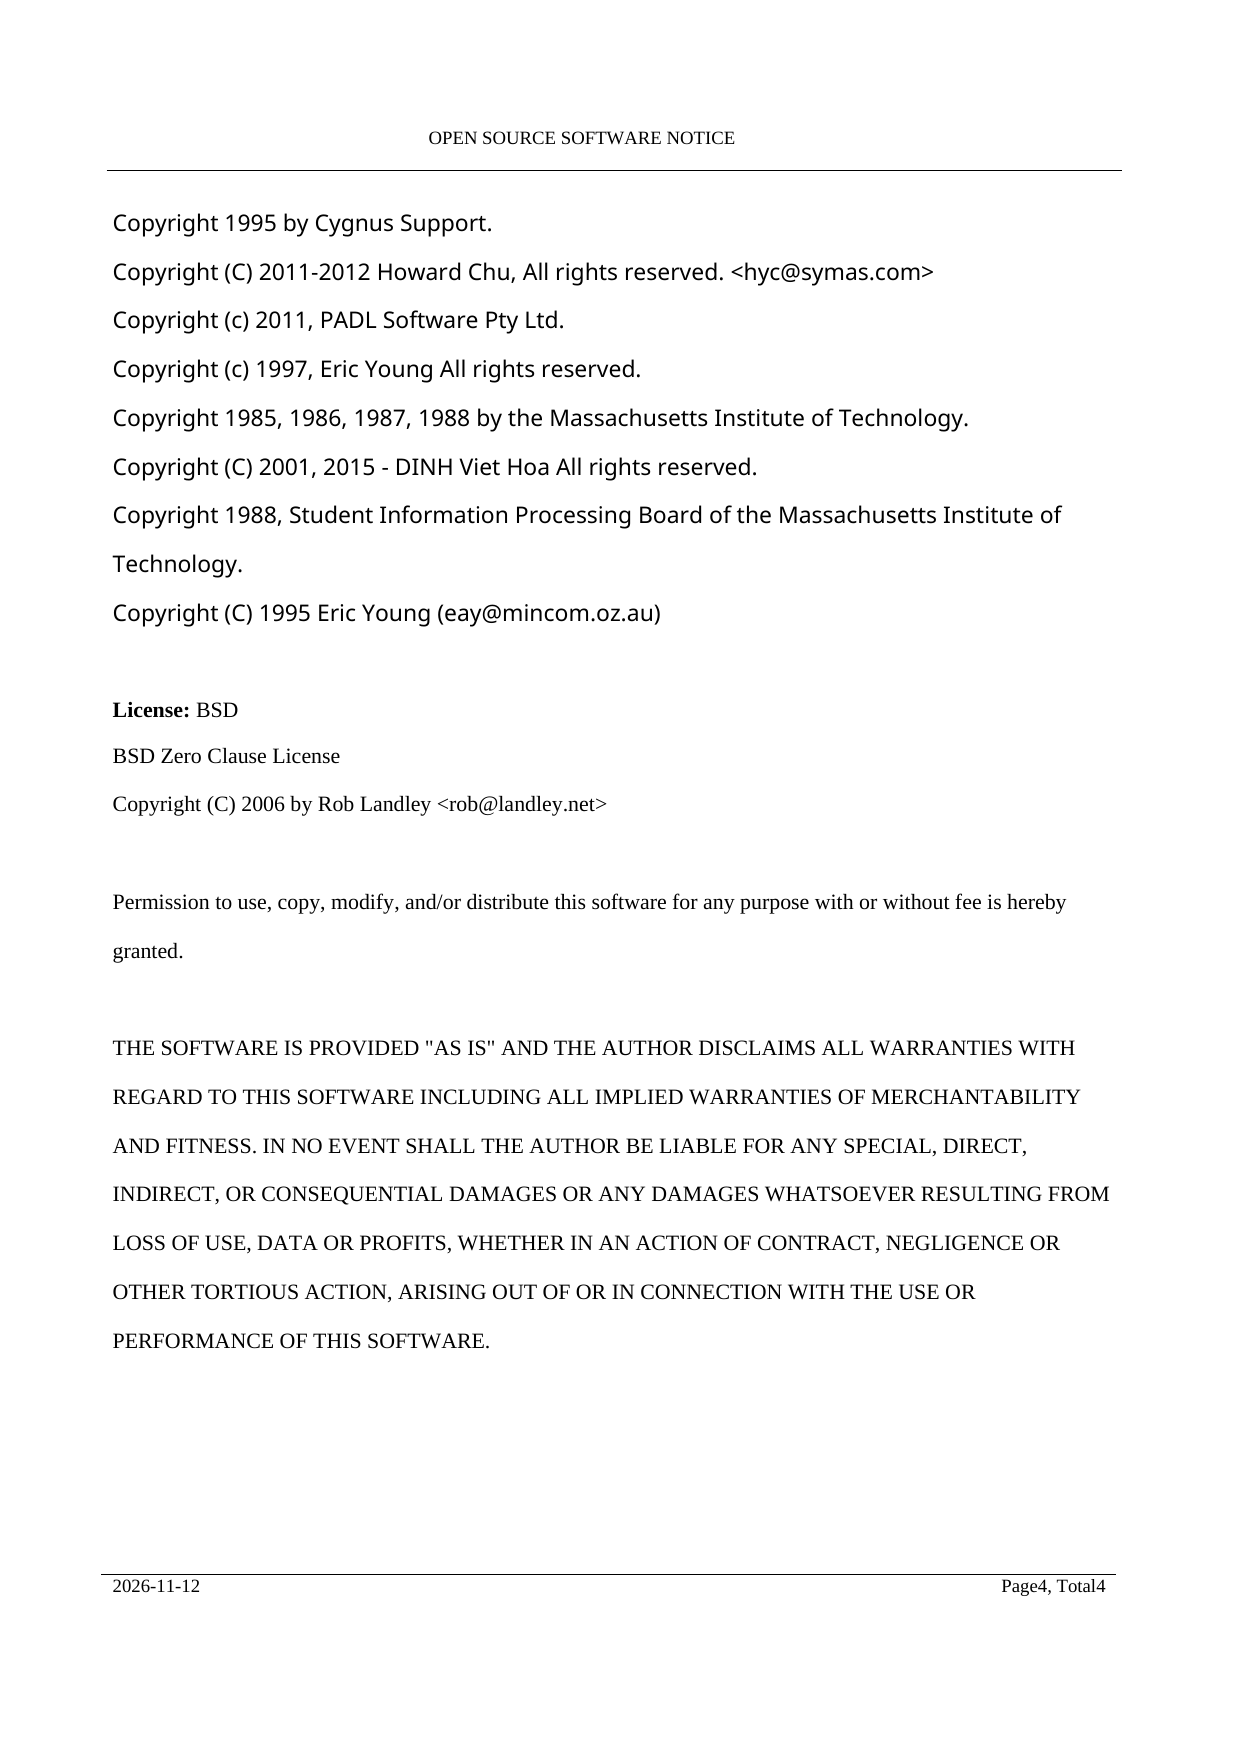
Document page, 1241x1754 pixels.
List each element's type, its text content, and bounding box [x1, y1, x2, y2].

text License: BSD [112, 694, 1128, 726]
text BSD Zero Clause License Copyright (C) 2006 by Rob Landley <rob@landley.net> Permission to use, copy, modify, and/or distribute this software for any purpose with or without fee is hereby granted. THE SOFTWARE IS PROVIDED "AS IS" AND THE AUTHOR DISCLAIMS ALL WARRANTIES WITH REGARD TO THIS SOFTWARE INCLUDING ALL IMPLIED WARRANTIES OF MERCHANTABILITY AND FITNESS. IN NO EVENT SHALL THE AUTHOR BE LIABLE FOR ANY SPECIAL, DIRECT, INDIRECT, OR CONSEQUENTIAL DAMAGES OR ANY DAMAGES WHATSOEVER RESULTING FROM LOSS OF USE, DATA OR PROFITS, WHETHER IN AN ACTION OF CONTRACT, NEGLIGENCE OR OTHER TORTIOUS ACTION, ARISING OUT OF OR IN CONNECTION WITH THE USE OR PERFORMANCE OF THIS SOFTWARE. [112, 739, 1128, 1405]
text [112, 206, 1128, 678]
